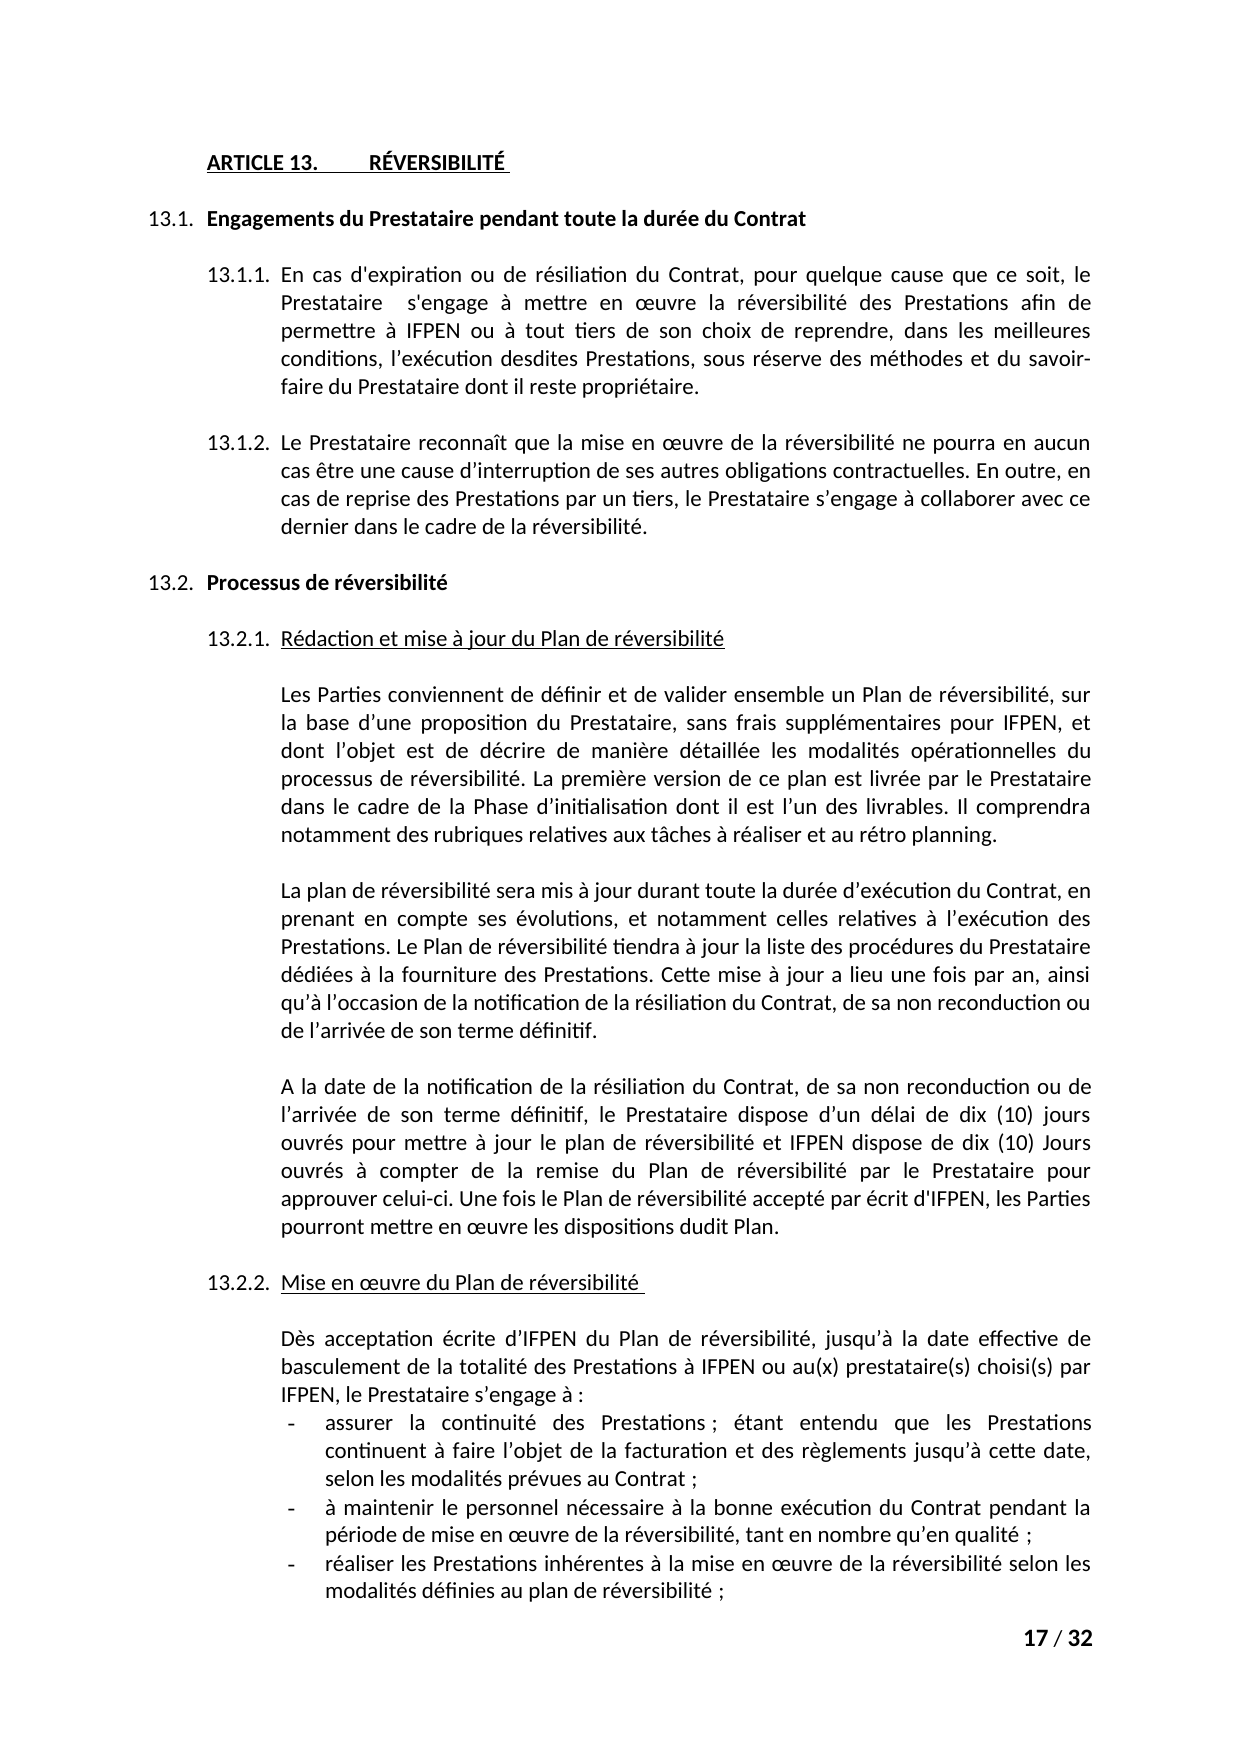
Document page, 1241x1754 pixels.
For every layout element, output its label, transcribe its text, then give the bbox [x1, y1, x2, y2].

list assurer la continuité des Prestations ; étant entendu que les Prestations continuent à faire l’objet de la facturation et des règlements jusqu’à cette date, selon les modalités prévues au Contrat ; [287, 1408, 1093, 1493]
list réaliser les Prestations inhérentes à la mise en œuvre de la réversibilité selon les modalités définies au plan de réversibilité ; [287, 1549, 1093, 1605]
list Le Prestataire reconnaît que la mise en œuvre de la réversibilité ne pourra en aucun cas être une cause d’interruption de ses autres obligations contractuelles. En outre, en cas de reprise des Prestations par un tiers, le Prestataire s’engage à collaborer avec ce dernier dans le cadre de la réversibilité. [207, 428, 1093, 540]
text Les Parties conviennent de définir et de valider ensemble un Plan de réversibilité, sur la base d’une proposition du Prestataire, sans frais supplémentaires pour IFPEN, et dont l’objet est de décrire de manière détaillée les modalités opérationnelles du processus de réversibilité. La première version de ce plan est livrée par le Prestataire dans le cadre de la Phase d’initialisation dont il est l’un des livrables. Il comprendra notamment des rubriques relatives aux tâches à réaliser et au rétro planning. [281, 680, 1093, 848]
list RÉVERSIBILITÉ [148, 148, 1093, 176]
text Dès acceptation écrite d’IFPEN du Plan de réversibilité, jusqu’à la date effective de basculement de la totalité des Prestations à IFPEN ou au(x) prestataire(s) choisi(s) par IFPEN, le Prestataire s’engage à : [281, 1324, 1093, 1408]
text A la date de la notification de la résiliation du Contrat, de sa non reconduction ou de l’arrivée de son terme définitif, le Prestataire dispose d’un délai de dix (10) jours ouvrés pour mettre à jour le plan de réversibilité et IFPEN dispose de dix (10) Jours ouvrés à compter de la remise du Plan de réversibilité par le Prestataire pour approuver celui-ci. Une fois le Plan de réversibilité accepté par écrit d'IFPEN, les Parties pourront mettre en œuvre les dispositions dudit Plan. [281, 1072, 1093, 1240]
text La plan de réversibilité sera mis à jour durant toute la durée d’exécution du Contrat, en prenant en compte ses évolutions, et notamment celles relatives à l’exécution des Prestations. Le Plan de réversibilité tiendra à jour la liste des procédures du Prestataire dédiées à la fourniture des Prestations. Cette mise à jour a lieu une fois par an, ainsi qu’à l’occasion de la notification de la résiliation du Contrat, de sa non reconduction ou de l’arrivée de son terme définitif. [281, 876, 1093, 1044]
list Processus de réversibilité [148, 568, 1093, 596]
list Mise en œuvre du Plan de réversibilité [207, 1268, 1093, 1296]
list à maintenir le personnel nécessaire à la bonne exécution du Contrat pendant la période de mise en œuvre de la réversibilité, tant en nombre qu’en qualité ; [287, 1493, 1093, 1549]
list Engagements du Prestataire pendant toute la durée du Contrat [148, 204, 1093, 232]
list Rédaction et mise à jour du Plan de réversibilité [207, 624, 1093, 652]
list En cas d'expiration ou de résiliation du Contrat, pour quelque cause que ce soit, le Prestataire s'engage à mettre en œuvre la réversibilité des Prestations afin de permettre à IFPEN ou à tout tiers de son choix de reprendre, dans les meilleures conditions, l’exécution desdites Prestations, sous réserve des méthodes et du savoir-faire du Prestataire dont il reste propriétaire. [207, 260, 1093, 400]
